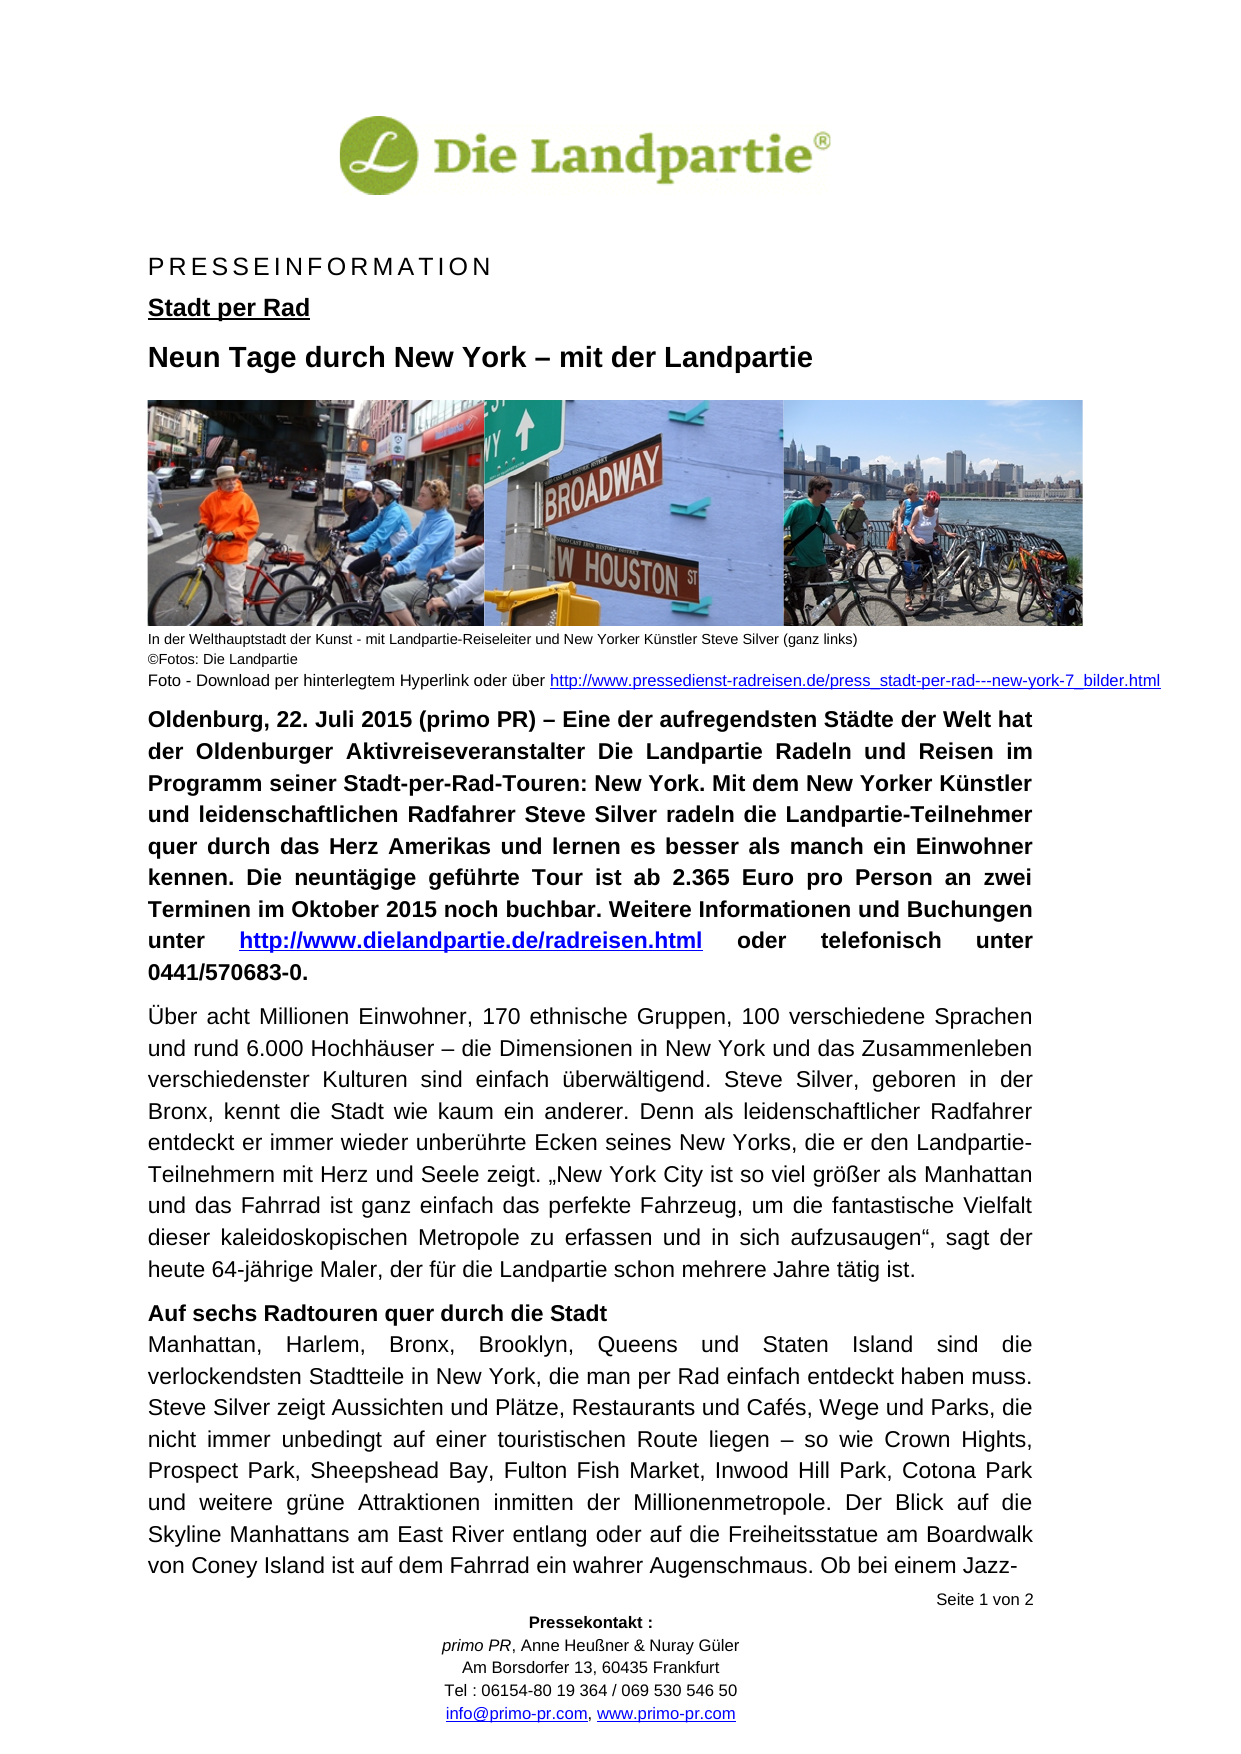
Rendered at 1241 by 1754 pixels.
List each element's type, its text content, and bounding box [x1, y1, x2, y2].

text Foto - Download per hinterlegtem Hyperlink oder über http://www.pressedienst-radreisen.de/press_stadt-per-rad---new-york-7_bilder.html [148, 671, 1211, 690]
text ©Fotos: Die Landpartie [148, 651, 1122, 668]
text Neun Tage durch New York – mit der Landpartie [148, 340, 1167, 374]
text In der Welthauptstadt der Kunst - mit Landpartie-Reiseleiter und New Yorker Künstler Steve Silver (ganz links) [148, 631, 1167, 648]
picture [339, 116, 831, 195]
text Oldenburg, 22. Juli 2015 (primo PR) – Eine der aufregendsten Städte der Welt hat der Oldenburger Aktivreiseveranstalter Die Landpartie Radeln und Reisen im Programm seiner Stadt-per-Rad-Touren: New York. Mit dem New Yorker Künstler und leidenschaftlichen Radfahrer Steve Silver radeln die Landpartie-Teilnehmer quer durch das Herz Amerikas und lernen es besser als manch ein Einwohner kennen. Die neuntägige geführte Tour ist ab 2.365 Euro pro Person an zwei Terminen im Oktober 2015 noch buchbar. Weitere Informationen und Buchungen unter http://www.dielandpartie.de/radreisen.html oder telefonisch unter 0441/570683-0. [148, 706, 1033, 985]
text Manhattan, Harlem, Bronx, Brooklyn, Queens und Staten Island sind die verlockendsten Stadtteile in New York, die man per Rad einfach entdeckt haben muss. Steve Silver zeigt Aussichten und Plätze, Restaurants und Cafés, Wege und Parks, die nicht immer unbedingt auf einer touristischen Route liegen – so wie Crown Hights, Prospect Park, Sheepshead Bay, Fulton Fish Market, Inwood Hill Park, Cotona Park und weitere grüne Attraktionen inmitten der Millionenmetropole. Der Blick auf die Skyline Manhattans am East River entlang oder auf die Freiheitsstatue am Boardwalk von Coney Island ist auf dem Fahrrad ein wahrer Augenschmaus. Ob bei einem Jazz- [148, 1331, 1033, 1578]
text Auf sechs Radtouren quer durch die Stadt [148, 1299, 1033, 1326]
picture [147, 400, 1083, 626]
text Über acht Millionen Einwohner, 170 ethnische Gruppen, 100 verschiedene Sprachen und rund 6.000 Hochhäuser – die Dimensionen in New York und das Zusammenleben verschiedenster Kulturen sind einfach überwältigend. Steve Silver, geboren in der Bronx, kennt die Stadt wie kaum ein anderer. Denn als leidenschaftlicher Radfahrer entdeckt er immer wieder unberührte Ecken seines New Yorks, die er den Landpartie-Teilnehmern mit Herz und Seele zeigt. „New York City ist so viel größer als Manhattan und das Fahrrad ist ganz einfach das perfekte Fahrzeug, um die fantastische Vielfalt dieser kaleidoskopischen Metropole zu erfassen und in sich aufzusaugen“, sagt der heute 64-jährige Maler, der für die Landpartie schon mehrere Jahre tätig ist. [148, 1003, 1033, 1282]
text Stadt per Rad [148, 293, 1121, 322]
